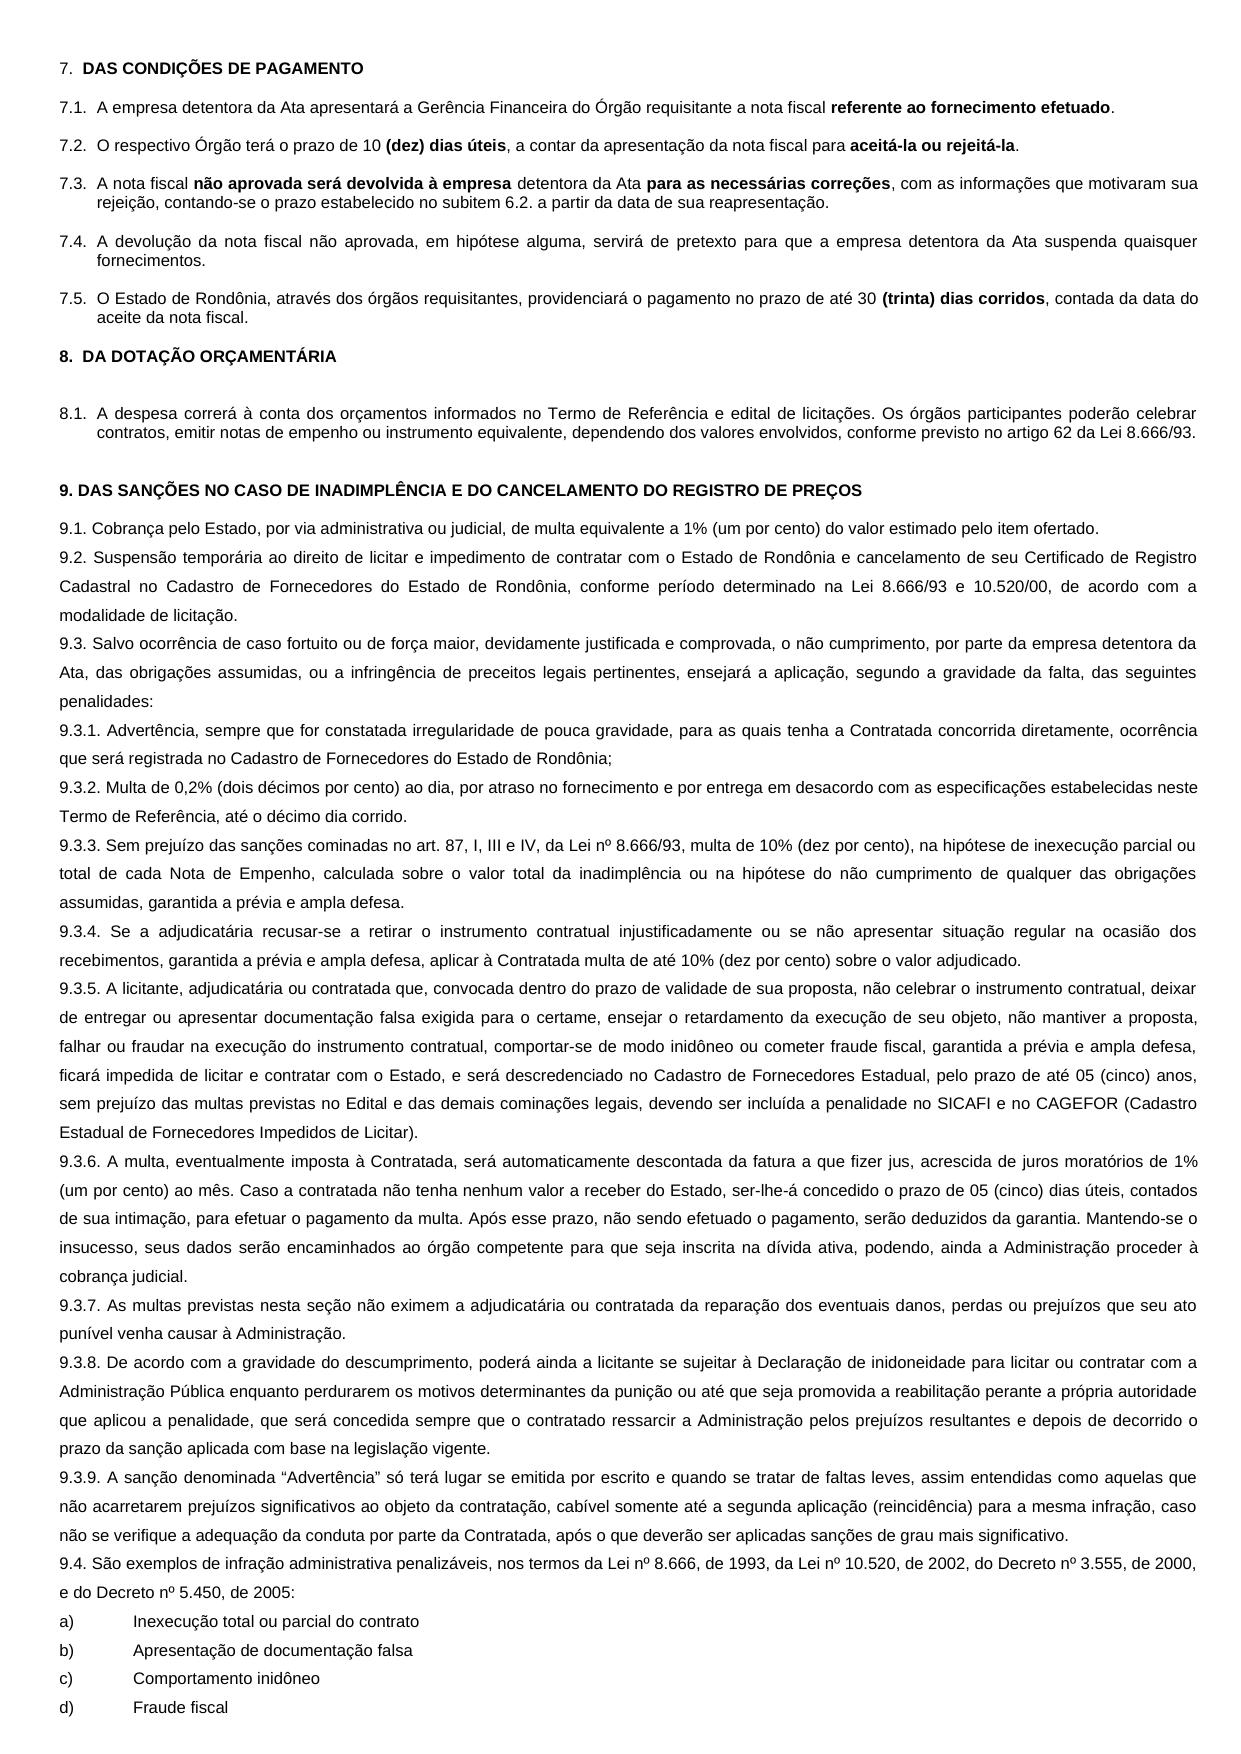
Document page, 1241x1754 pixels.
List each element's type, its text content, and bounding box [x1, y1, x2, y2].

list O respectivo Órgão terá o prazo de 10 (dez) dias úteis, a contar da apresentação da nota fiscal para aceitá-la ou rejeitá-la. [59, 136, 1199, 155]
text d) Fraude fiscal [59, 1698, 1199, 1717]
text 9.3.9. A sanção denominada “Advertência” só terá lugar se emitida por escrito e quando se tratar de faltas leves, assim entendidas como aquelas que não acarretarem prejuízos significativos ao objeto da contratação, cabível somente até a segunda aplicação (reincidência) para a mesma infração, caso não se verifique a adequação da conduta por parte da Contratada, após o que deverão ser aplicadas sanções de grau mais significativo. [59, 1468, 1199, 1544]
text 9.3.5. A licitante, adjudicatária ou contratada que, convocada dentro do prazo de validade de sua proposta, não celebrar o instrumento contratual, deixar de entregar ou apresentar documentação falsa exigida para o certame, ensejar o retardamento da execução de seu objeto, não mantiver a proposta, falhar ou fraudar na execução do instrumento contratual, comportar-se de modo inidôneo ou cometer fraude fiscal, garantida a prévia e ampla defesa, ficará impedida de licitar e contratar com o Estado, e será descredenciado no Cadastro de Fornecedores Estadual, pelo prazo de até 05 (cinco) anos, sem prejuízo das multas previstas no Edital e das demais cominações legais, devendo ser incluída a penalidade no SICAFI e no CAGEFOR (Cadastro Estadual de Fornecedores Impedidos de Licitar). [59, 979, 1199, 1142]
list A devolução da nota fiscal não aprovada, em hipótese alguma, servirá de pretexto para que a empresa detentora da Ata suspenda quaisquer fornecimentos. [59, 232, 1199, 270]
text 9.3.8. De acordo com a gravidade do descumprimento, poderá ainda a licitante se sujeitar à Declaração de inidoneidade para licitar ou contratar com a Administração Pública enquanto perdurarem os motivos determinantes da punição ou até que seja promovida a reabilitação perante a própria autoridade que aplicou a penalidade, que será concedida sempre que o contratado ressarcir a Administração pelos prejuízos resultantes e depois de decorrido o prazo da sanção aplicada com base na legislação vigente. [59, 1353, 1199, 1458]
text 7. DAS CONDIÇÕES DE PAGAMENTO [59, 59, 1194, 78]
text b) Apresentação de documentação falsa [59, 1640, 1199, 1659]
text 9.1. Cobrança pelo Estado, por via administrativa ou judicial, de multa equivalente a 1% (um por cento) do valor estimado pelo item ofertado. [59, 519, 1199, 538]
list A despesa correrá à conta dos orçamentos informados no Termo de Referência e edital de licitações. Os órgãos participantes poderão celebrar contratos, emitir notas de empenho ou instrumento equivalente, dependendo dos valores envolvidos, conforme previsto no artigo 62 da Lei 8.666/93. [59, 404, 1199, 442]
text 9.3.3. Sem prejuízo das sanções cominadas no art. 87, I, III e IV, da Lei nº 8.666/93, multa de 10% (dez por cento), na hipótese de inexecução parcial ou total de cada Nota de Empenho, calculada sobre o valor total da inadimplência ou na hipótese do não cumprimento de qualquer das obrigações assumidas, garantida a prévia e ampla defesa. [59, 835, 1199, 912]
text 9.3.7. As multas previstas nesta seção não eximem a adjudicatária ou contratada da reparação dos eventuais danos, perdas ou prejuízos que seu ato punível venha causar à Administração. [59, 1295, 1199, 1343]
text 9.3.1. Advertência, sempre que for constatada irregularidade de pouca gravidade, para as quais tenha a Contratada concorrida diretamente, ocorrência que será registrada no Cadastro de Fornecedores do Estado de Rondônia; [59, 720, 1199, 768]
text a) Inexecução total ou parcial do contrato [59, 1612, 1199, 1631]
text 9.3. Salvo ocorrência de caso fortuito ou de força maior, devidamente justificada e comprovada, o não cumprimento, por parte da empresa detentora da Ata, das obrigações assumidas, ou a infringência de preceitos legais pertinentes, ensejará a aplicação, segundo a gravidade da falta, das seguintes penalidades: [59, 634, 1199, 711]
text 9.3.2. Multa de 0,2% (dois décimos por cento) ao dia, por atraso no fornecimento e por entrega em desacordo com as especificações estabelecidas neste Termo de Referência, até o décimo dia corrido. [59, 778, 1199, 826]
list O Estado de Rondônia, através dos órgãos requisitantes, providenciará o pagamento no prazo de até 30 (trinta) dias corridos, contada da data do aceite da nota fiscal. [59, 289, 1199, 327]
list A empresa detentora da Ata apresentará a Gerência Financeira do Órgão requisitante a nota fiscal referente ao fornecimento efetuado. [59, 97, 1199, 117]
text c) Comportamento inidôneo [59, 1669, 1199, 1688]
text 9.2. Suspensão temporária ao direito de licitar e impedimento de contratar com o Estado de Rondônia e cancelamento de seu Certificado de Registro Cadastral no Cadastro de Fornecedores do Estado de Rondônia, conforme período determinado na Lei 8.666/93 e 10.520/00, de acordo com a modalidade de licitação. [59, 548, 1199, 624]
list A nota fiscal não aprovada será devolvida à empresa detentora da Ata para as necessárias correções, com as informações que motivaram sua rejeição, contando-se o prazo estabelecido no subitem 6.2. a partir da data de sua reapresentação. [59, 174, 1199, 212]
text 8. DA DOTAÇÃO ORÇAMENTÁRIA [59, 347, 1199, 366]
text 9.3.4. Se a adjudicatária recusar-se a retirar o instrumento contratual injustificadamente ou se não apresentar situação regular na ocasião dos recebimentos, garantida a prévia e ampla defesa, aplicar à Contratada multa de até 10% (dez por cento) sobre o valor adjudicado. [59, 922, 1199, 969]
list 9. DAS SANÇÕES NO CASO DE INADIMPLÊNCIA E DO CANCELAMENTO DO REGISTRO DE PREÇOS [59, 481, 1199, 500]
text 9.4. São exemplos de infração administrativa penalizáveis, nos termos da Lei nº 8.666, de 1993, da Lei nº 10.520, de 2002, do Decreto nº 3.555, de 2000, e do Decreto nº 5.450, de 2005: [59, 1554, 1199, 1602]
text 9.3.6. A multa, eventualmente imposta à Contratada, será automaticamente descontada da fatura a que fizer jus, acrescida de juros moratórios de 1% (um por cento) ao mês. Caso a contratada não tenha nenhum valor a receber do Estado, ser-lhe-á concedido o prazo de 05 (cinco) dias úteis, contados de sua intimação, para efetuar o pagamento da multa. Após esse prazo, não sendo efetuado o pagamento, serão deduzidos da garantia. Mantendo-se o insucesso, seus dados serão encaminhados ao órgão competente para que seja inscrita na dívida ativa, podendo, ainda a Administração proceder à cobrança judicial. [59, 1152, 1199, 1286]
